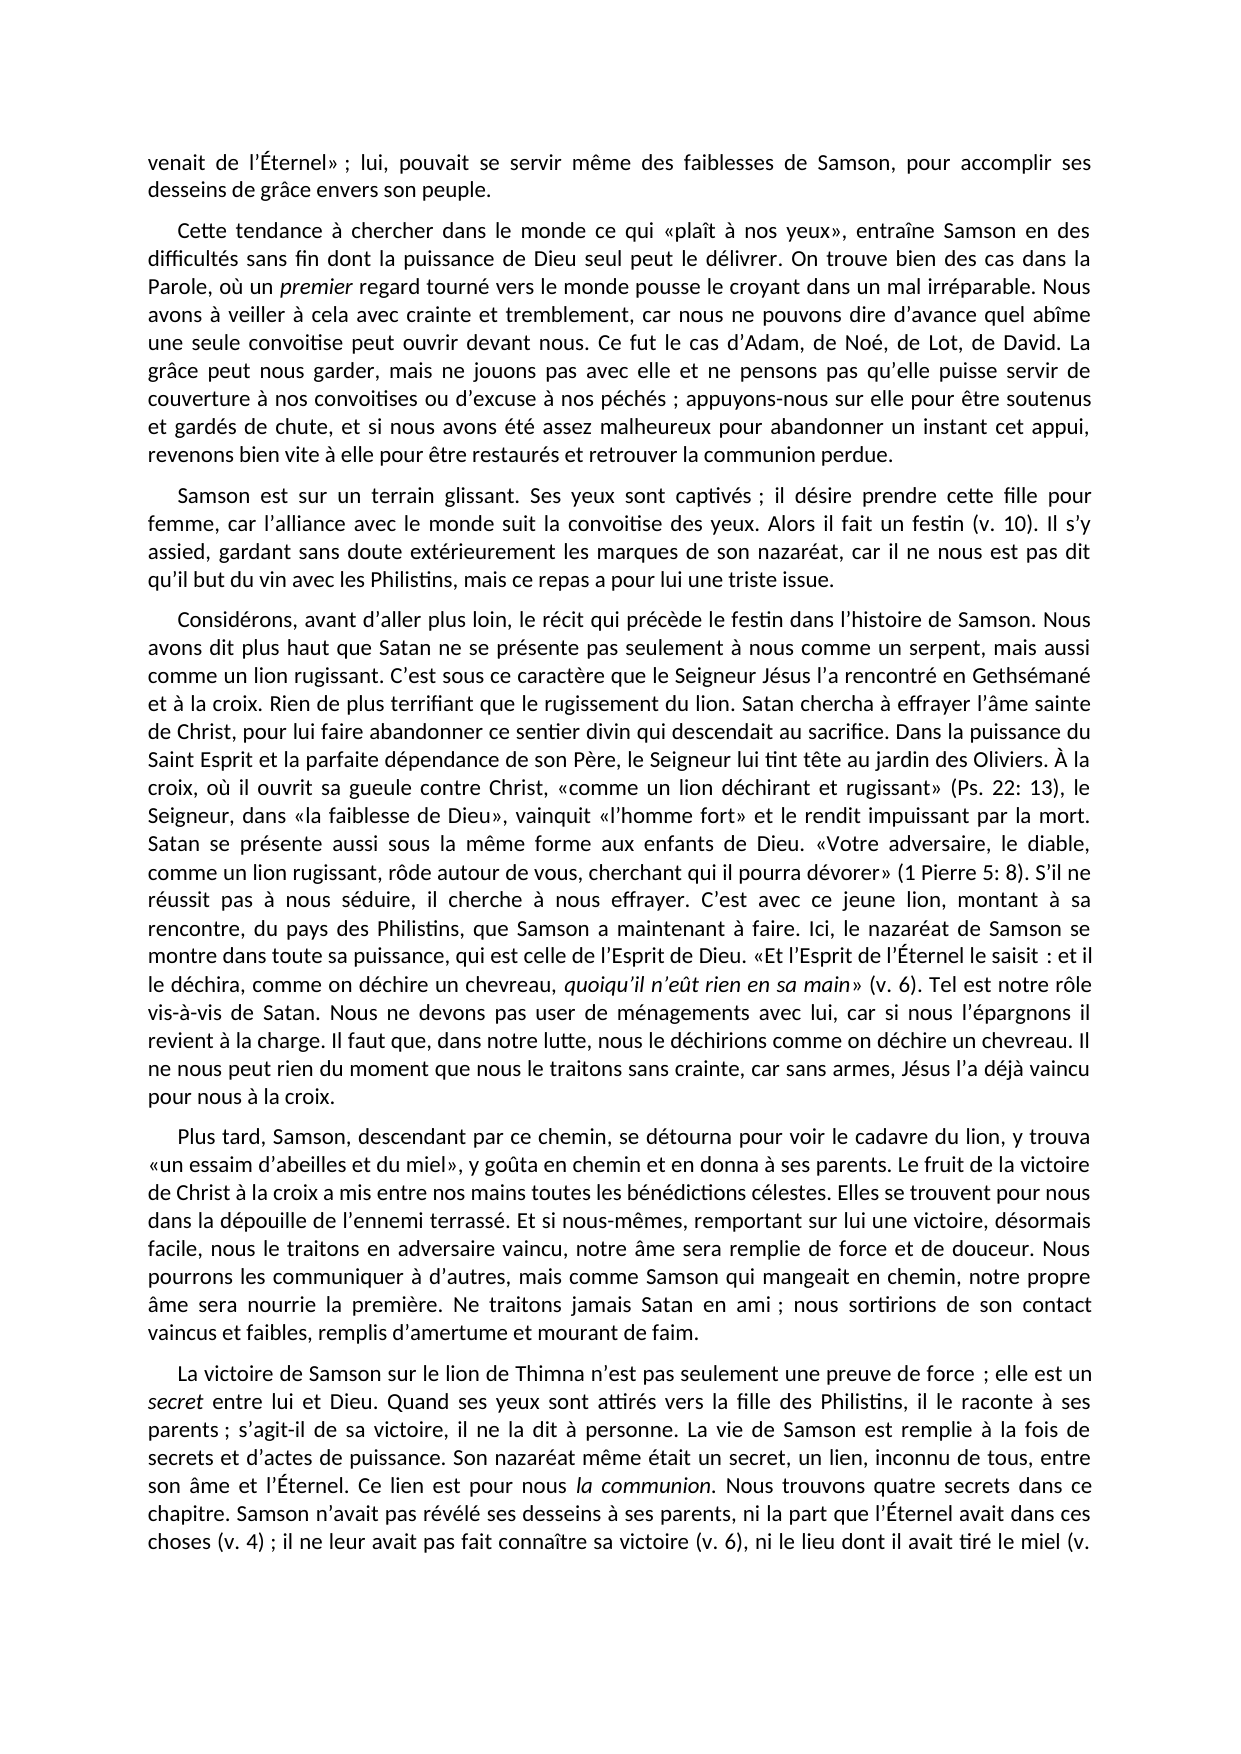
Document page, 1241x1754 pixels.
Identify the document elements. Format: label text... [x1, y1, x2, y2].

text Samson est sur un terrain glissant. Ses yeux sont captivés ; il désire prendre cette fille pour femme, car l’alliance avec le monde suit la convoitise des yeux. Alors il fait un festin (v. 10). Il s’y assied, gardant sans doute extérieurement les marques de son nazaréat, car il ne nous est pas dit qu’il but du vin avec les Philistins, mais ce repas a pour lui une triste issue. [148, 481, 1093, 593]
text Cette tendance à chercher dans le monde ce qui «plaît à nos yeux», entraîne Samson en des difficultés sans fin dont la puissance de Dieu seul peut le délivrer. On trouve bien des cas dans la Parole, où un premier regard tourné vers le monde pousse le croyant dans un mal irréparable. Nous avons à veiller à cela avec crainte et tremblement, car nous ne pouvons dire d’avance quel abîme une seule convoitise peut ouvrir devant nous. Ce fut le cas d’Adam, de Noé, de Lot, de David. La grâce peut nous garder, mais ne jouons pas avec elle et ne pensons pas qu’elle puisse servir de couverture à nos convoitises ou d’excuse à nos péchés ; appuyons-nous sur elle pour être soutenus et gardés de chute, et si nous avons été assez malheureux pour abandonner un instant cet appui, revenons bien vite à elle pour être restaurés et retrouver la communion perdue. [148, 216, 1093, 468]
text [148, 1359, 1093, 1555]
text Considérons, avant d’aller plus loin, le récit qui précède le festin dans l’histoire de Samson. Nous avons dit plus haut que Satan ne se présente pas seulement à nous comme un serpent, mais aussi comme un lion rugissant. C’est sous ce caractère que le Seigneur Jésus l’a rencontré en Gethsémané et à la croix. Rien de plus terrifiant que le rugissement du lion. Satan chercha à effrayer l’âme sainte de Christ, pour lui faire abandonner ce sentier divin qui descendait au sacrifice. Dans la puissance du Saint Esprit et la parfaite dépendance de son Père, le Seigneur lui tint tête au jardin des Oliviers. À la croix, où il ouvrit sa gueule contre Christ, «comme un lion déchirant et rugissant» (Ps. 22: 13), le Seigneur, dans «la faiblesse de Dieu», vainquit «l’homme fort» et le rendit impuissant par la mort. Satan se présente aussi sous la même forme aux enfants de Dieu. «Votre adversaire, le diable, comme un lion rugissant, rôde autour de vous, cherchant qui il pourra dévorer» (1 Pierre 5: 8). S’il ne réussit pas à nous séduire, il cherche à nous effrayer. C’est avec ce jeune lion, montant à sa rencontre, du pays des Philistins, que Samson a maintenant à faire. Ici, le nazaréat de Samson se montre dans toute sa puissance, qui est celle de l’Esprit de Dieu. «Et l’Esprit de l’Éternel le saisit : et il le déchira, comme on déchire un chevreau, quoiqu’il n’eût rien en sa main» (v. 6). Tel est notre rôle vis-à-vis de Satan. Nous ne devons pas user de ménagements avec lui, car si nous l’épargnons il revient à la charge. Il faut que, dans notre lutte, nous le déchirions comme on déchire un chevreau. Il ne nous peut rien du moment que nous le traitons sans crainte, car sans armes, Jésus l’a déjà vaincu pour nous à la croix. [148, 605, 1093, 1110]
text Plus tard, Samson, descendant par ce chemin, se détourna pour voir le cadavre du lion, y trouva «un essaim d’abeilles et du miel», y goûta en chemin et en donna à ses parents. Le fruit de la victoire de Christ à la croix a mis entre nos mains toutes les bénédictions célestes. Elles se trouvent pour nous dans la dépouille de l’ennemi terrassé. Et si nous-mêmes, remportant sur lui une victoire, désormais facile, nous le traitons en adversaire vaincu, notre âme sera remplie de force et de douceur. Nous pourrons les communiquer à d’autres, mais comme Samson qui mangeait en chemin, notre propre âme sera nourrie la première. Ne traitons jamais Satan en ami ; nous sortirions de son contact vaincus et faibles, remplis d’amertume et mourant de faim. [148, 1122, 1093, 1346]
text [148, 148, 1093, 204]
